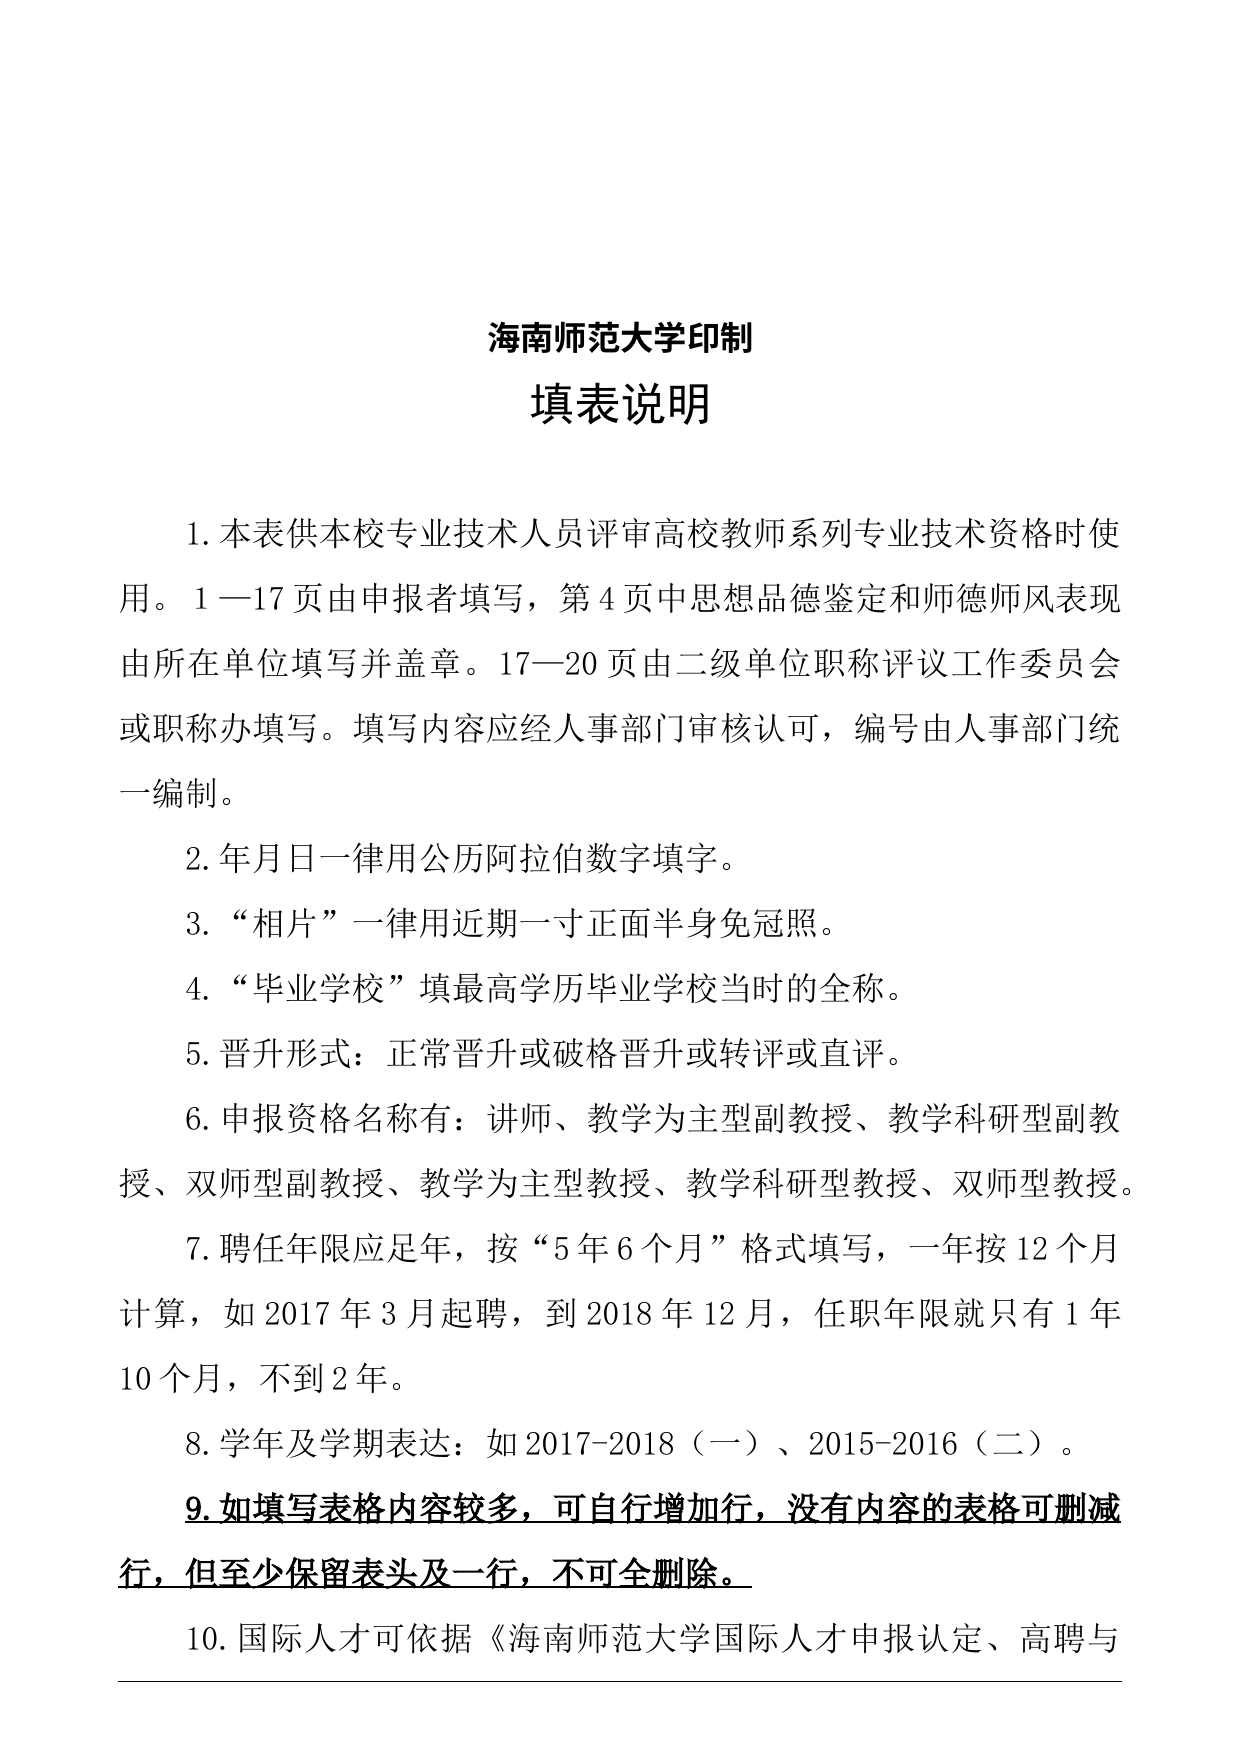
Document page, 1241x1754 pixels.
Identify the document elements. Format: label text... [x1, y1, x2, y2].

text 1.本表供本校专业技术人员评审高校教师系列专业技术资格时使用。１—17页由申报者填写，第4页中思想品德鉴定和师德师风表现由所在单位填写并盖章。17—20页由二级单位职称评议工作委员会或职称办填写。填写内容应经人事部门审核认可，编号由人事部门统一编制。 [118, 498, 1122, 823]
text 7.聘任年限应足年，按“5年6个月”格式填写，一年按12个月计算，如2017年3月起聘，到2018年12月，任职年限就只有1年10个月，不到2年。 [118, 1213, 1122, 1408]
text 3.“相片”一律用近期一寸正面半身免冠照。 [118, 888, 1122, 953]
text 8.学年及学期表达：如2017-2018（一）、2015-2016（二）。 [118, 1408, 1122, 1473]
text 海南师范大学印制 [118, 303, 1122, 368]
text 5.晋升形式：正常晋升或破格晋升或转评或直评。 [118, 1018, 1122, 1083]
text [118, 1603, 1122, 1668]
text 9.如填写表格内容较多，可自行增加行，没有内容的表格可删减行，但至少保留表头及一行，不可全删除。 [118, 1473, 1122, 1603]
text 2.年月日一律用公历阿拉伯数字填字。 [118, 823, 1122, 888]
text 4.“毕业学校”填最高学历毕业学校当时的全称。 [118, 953, 1122, 1018]
text 6.申报资格名称有：讲师、教学为主型副教授、教学科研型副教授、双师型副教授、教学为主型教授、教学科研型教授、双师型教授。 [118, 1083, 1122, 1213]
text 填表说明 [118, 368, 1122, 433]
